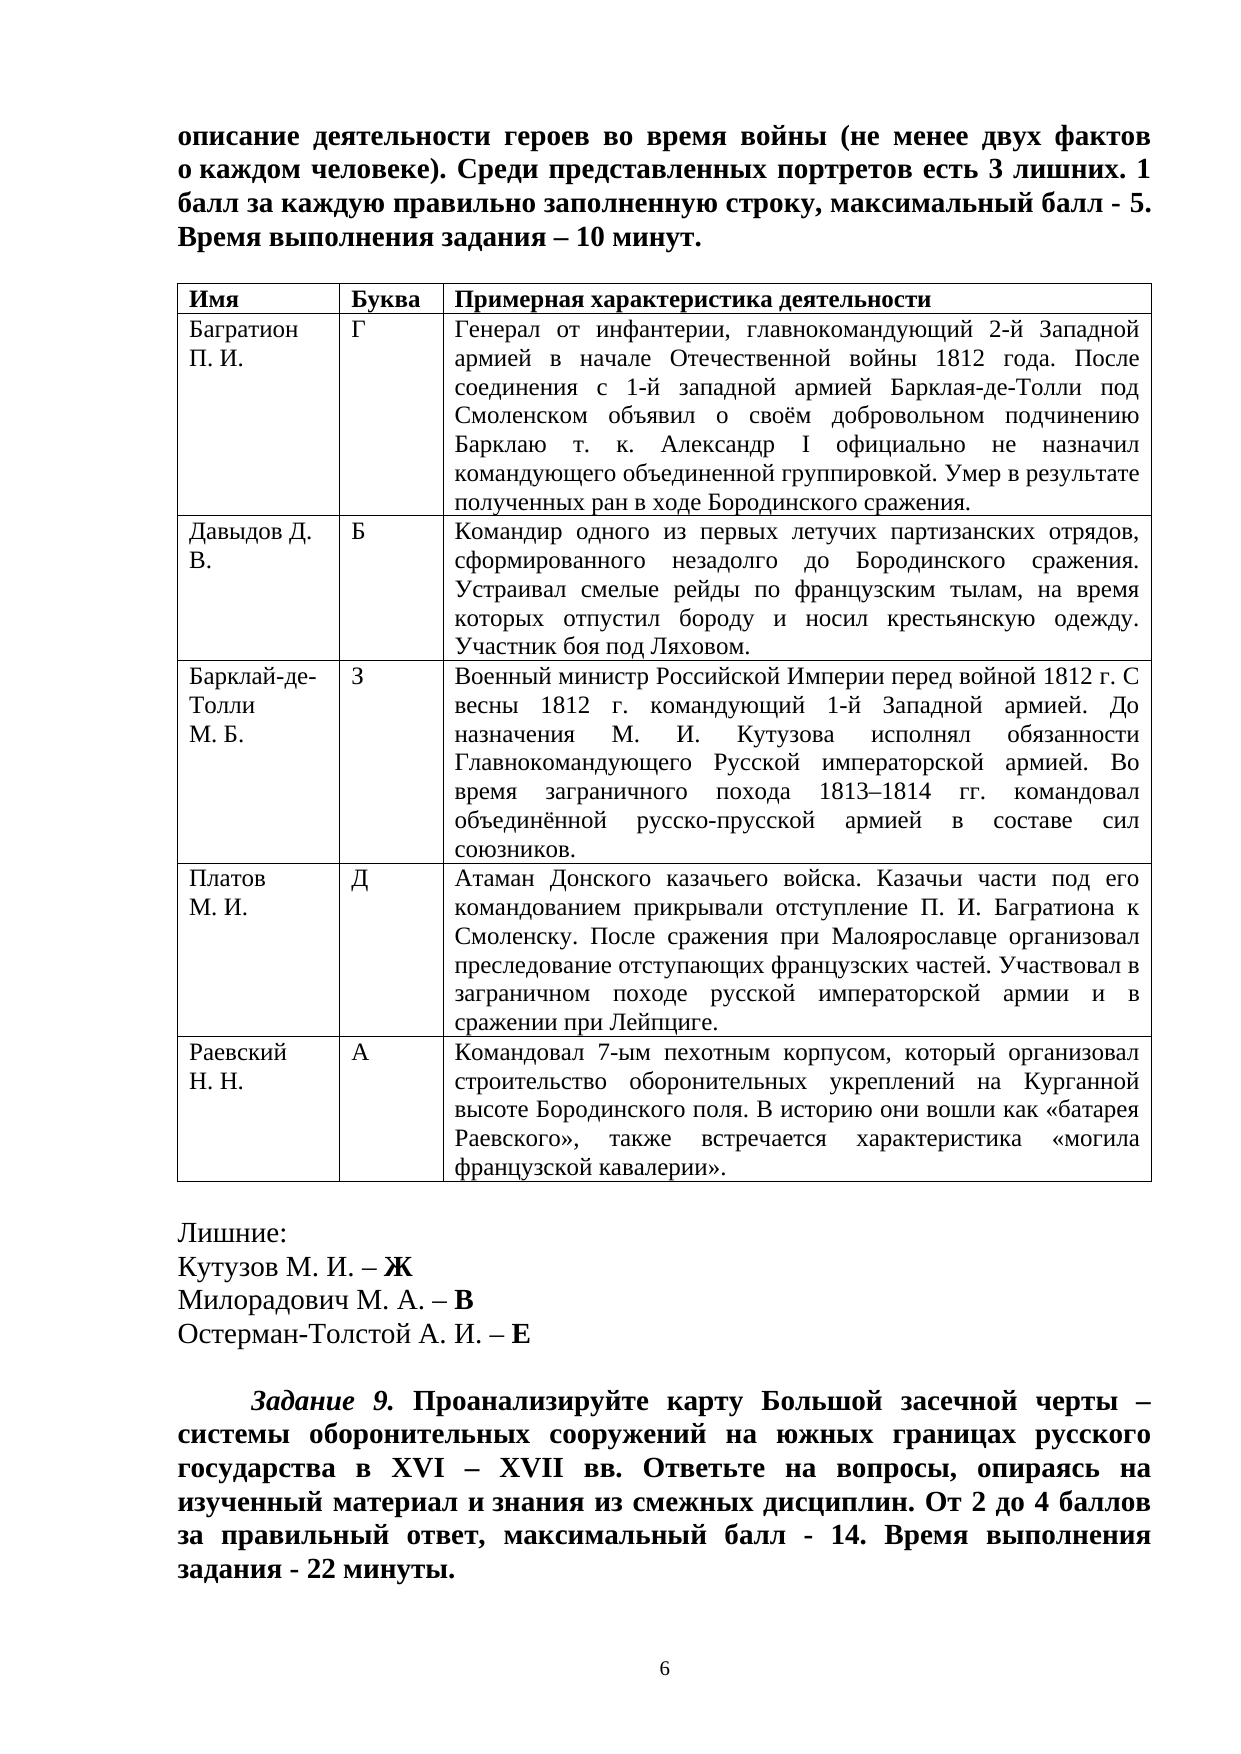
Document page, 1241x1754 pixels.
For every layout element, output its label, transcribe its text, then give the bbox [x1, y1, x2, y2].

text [177, 118, 1152, 252]
table_cell Платов М. И. [178, 864, 339, 1036]
table_cell Барклай-де-Толли М. Б. [178, 661, 339, 862]
text Лишние: [177, 1215, 1152, 1249]
table_cell Генерал от инфантерии, главнокомандующий 2-й Западной армией в начале Отечественной войны 1812 года. После соединения с 1-й западной армией Барклая-де-Толли под Смоленском объявил о своём добровольном подчинению Барклаю т. к. Александр I официально не назначил командующего объединенной группировкой. Умер в результате полученных ран в ходе Бородинского сражения. [444, 314, 1151, 515]
text Остерман-Толстой А. И. – Е [177, 1316, 1152, 1349]
table_header Имя [178, 284, 339, 313]
table_cell Раевский Н. Н. [178, 1037, 339, 1181]
table_cell Давыдов Д. В. [178, 516, 339, 660]
table_cell Д [340, 864, 443, 1036]
table_cell Военный министр Российской Империи перед войной 1812 г. С весны 1812 г. командующий 1-й Западной армией. До назначения М. И. Кутузова исполнял обязанности Главнокомандующего Русской императорской армией. Во время заграничного похода 1813–1814 гг. командовал объединённой русско-прусской армией в составе сил союзников. [444, 661, 1151, 862]
table_cell Командир одного из первых летучих партизанских отрядов, сформированного незадолго до Бородинского сражения. Устраивал смелые рейды по французским тылам, на время которых отпустил бороду и носил крестьянскую одежду. Участник боя под Ляховом. [444, 516, 1151, 660]
table_cell Б [340, 516, 443, 660]
table_cell Командовал 7-ым пехотным корпусом, который организовал строительство оборонительных укреплений на Курганной высоте Бородинского поля. В историю они вошли как «батарея Раевского», также встречается характеристика «могила французской кавалерии». [444, 1037, 1151, 1181]
text Задание 9. Проанализируйте карту Большой засечной черты – системы оборонительных сооружений на южных границах русского государства в XVI – XVII вв. Ответьте на вопросы, опираясь на изученный материал и знания из смежных дисциплин. От 2 до 4 баллов за правильный ответ, максимальный балл - 14. Время выполнения задания - 22 минуты. [177, 1383, 1152, 1584]
table_cell З [340, 661, 443, 862]
table_header Примерная характеристика деятельности [444, 284, 1151, 313]
table_cell А [340, 1037, 443, 1181]
text Милорадович М. А. – В [177, 1282, 1152, 1316]
table_cell Багратион П. И. [178, 314, 339, 515]
table_cell Г [340, 314, 443, 515]
text Кутузов М. И. – Ж [177, 1249, 1152, 1282]
table_header Буква [340, 284, 443, 313]
table_cell Атаман Донского казачьего войска. Казачьи части под его командованием прикрывали отступление П. И. Багратиона к Смоленску. После сражения при Малоярославце организовал преследование отступающих французских частей. Участвовал в заграничном походе русской императорской армии и в сражении при Лейпциге. [444, 864, 1151, 1036]
